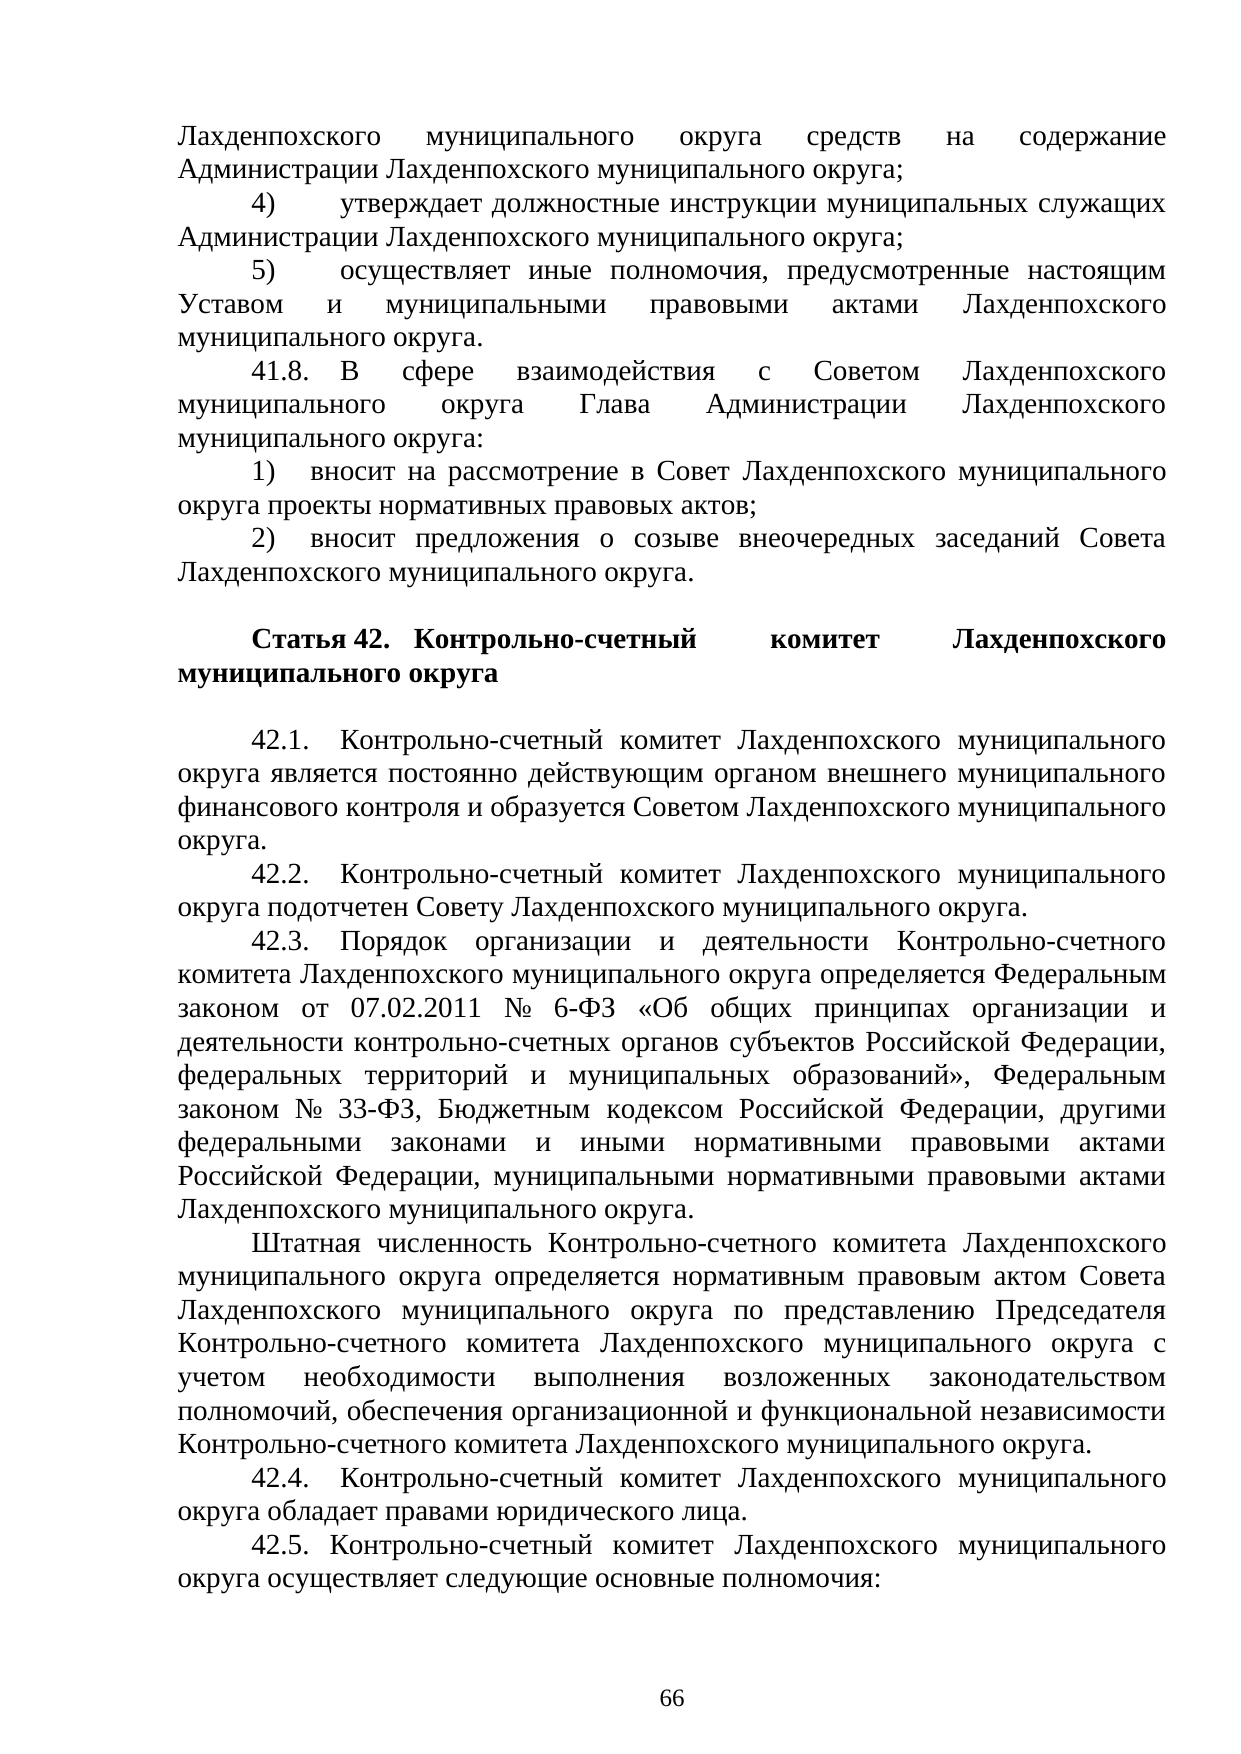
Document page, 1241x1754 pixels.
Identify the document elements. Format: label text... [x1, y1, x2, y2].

text 42.5. Контрольно-счетный комитет Лахденпохского муниципального округа осуществляет следующие основные полномочия: [177, 1527, 1167, 1594]
list осуществляет иные полномочия, предусмотренные настоящим Уставом и муниципальными правовыми актами Лахденпохского муниципального округа. [177, 252, 1167, 353]
list Контрольно-счетный комитет Лахденпохского муниципального округа обладает правами юридического лица. [177, 1460, 1167, 1527]
list В сфере взаимодействия с Советом Лахденпохского муниципального округа Глава Администрации Лахденпохского муниципального округа: [177, 353, 1167, 453]
list Контрольно-счетный комитет Лахденпохского муниципального округа является постоянно действующим органом внешнего муниципального финансового контроля и образуется Советом Лахденпохского муниципального округа. [177, 722, 1167, 856]
list вносит предложения о созыве внеочередных заседаний Совета Лахденпохского муниципального округа. [177, 521, 1167, 588]
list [177, 118, 1167, 185]
list вносит на рассмотрение в Совет Лахденпохского муниципального округа проекты нормативных правовых актов; [177, 453, 1167, 521]
list Штатная численность Контрольно-счетного комитета Лахденпохского муниципального округа определяется нормативным правовым актом Совета Лахденпохского муниципального округа по представлению Председателя Контрольно-счетного комитета Лахденпохского муниципального округа с учетом необходимости выполнения возложенных законодательством полномочий, обеспечения организационной и функциональной независимости Контрольно-счетного комитета Лахденпохского муниципального округа. [177, 1225, 1167, 1460]
list Порядок организации и деятельности Контрольно-счетного комитета Лахденпохского муниципального округа определяется Федеральным законом от 07.02.2011 № 6-ФЗ «Об общих принципах организации и деятельности контрольно-счетных органов субъектов Российской Федерации, федеральных территорий и муниципальных образований», Федеральным законом № 33-ФЗ, Бюджетным кодексом Российской Федерации, другими федеральными законами и иными нормативными правовыми актами Российской Федерации, муниципальными нормативными правовыми актами Лахденпохского муниципального округа. [177, 923, 1167, 1225]
list утверждает должностные инструкции муниципальных служащих Администрации Лахденпохского муниципального округа; [177, 185, 1167, 252]
list Контрольно-счетный комитет Лахденпохского муниципального округа [177, 621, 1167, 688]
list Контрольно-счетный комитет Лахденпохского муниципального округа подотчетен Совету Лахденпохского муниципального округа. [177, 856, 1167, 923]
